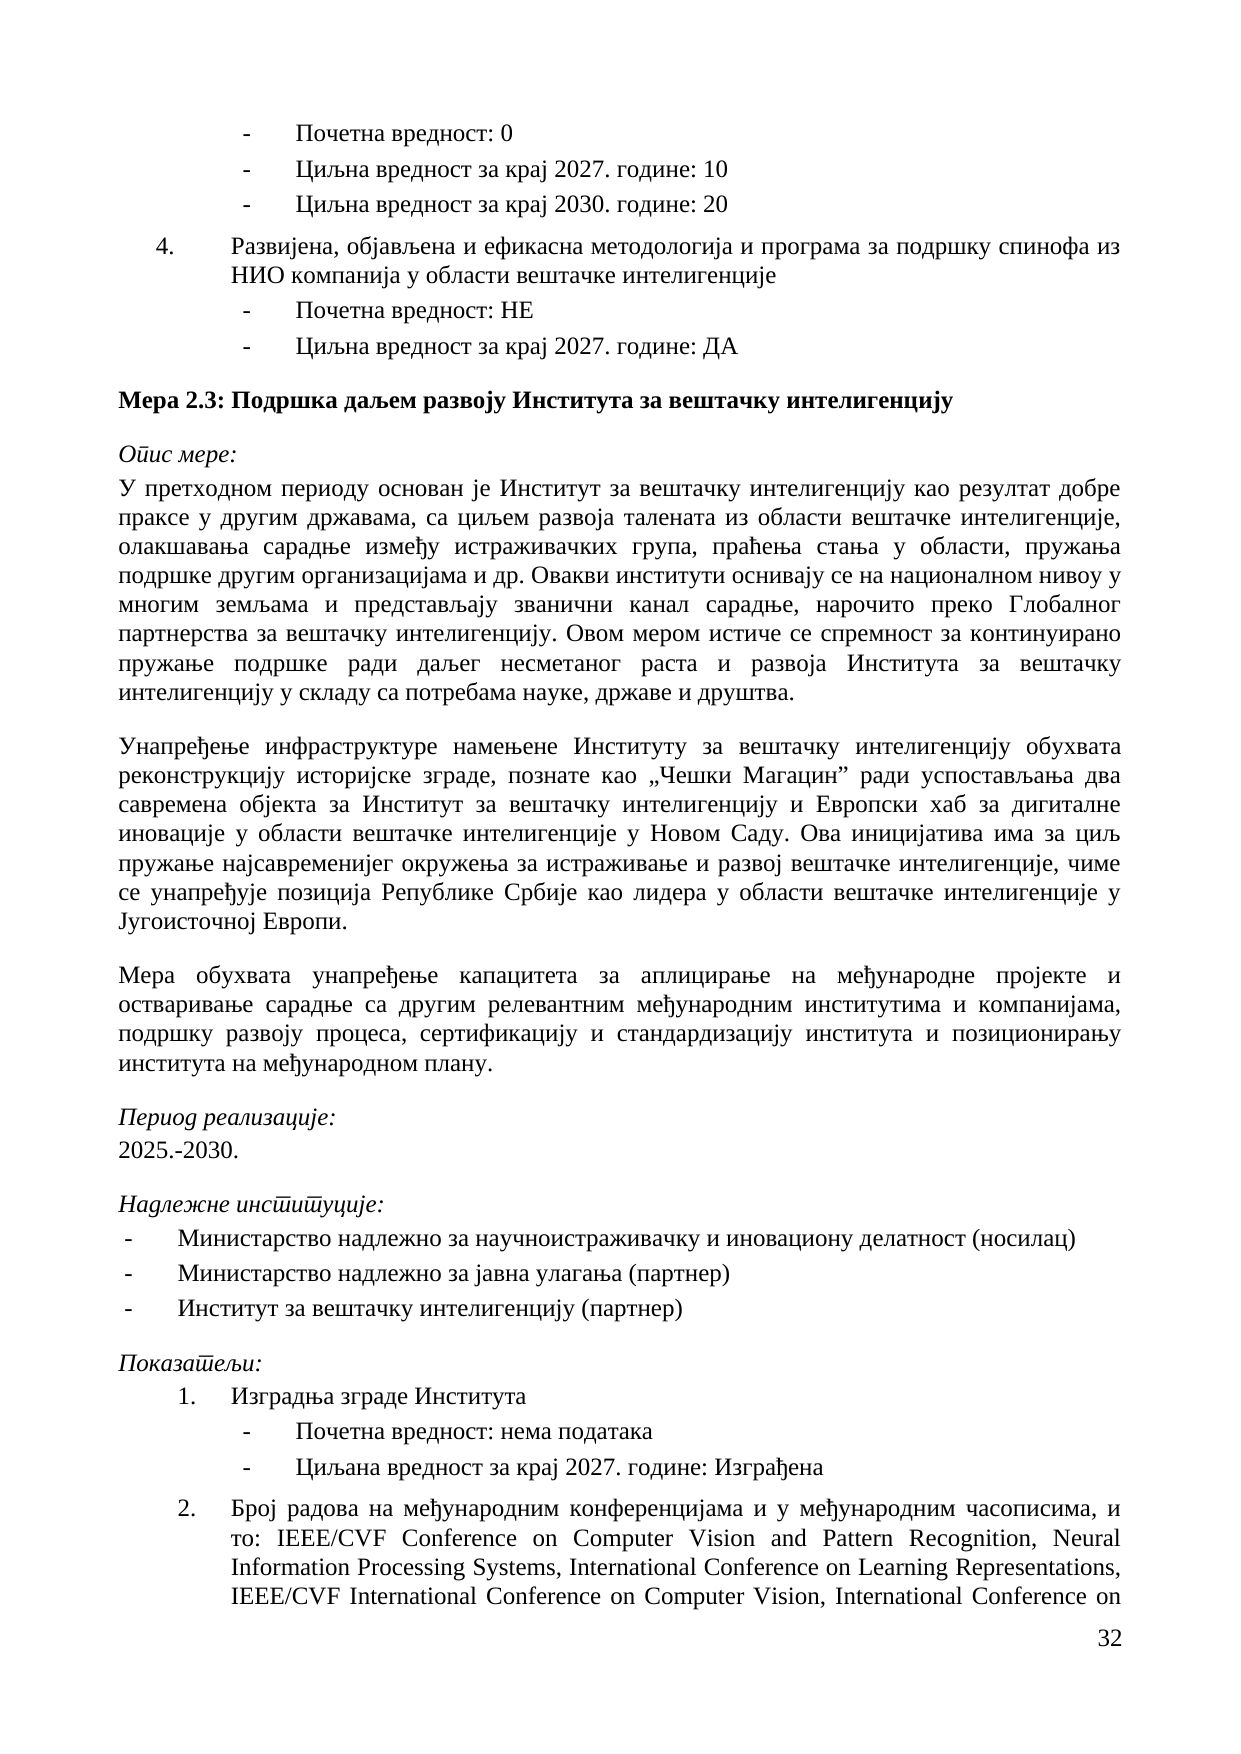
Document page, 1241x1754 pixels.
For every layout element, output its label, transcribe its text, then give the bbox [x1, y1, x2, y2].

list Почетна вредност: НЕ [242, 295, 1122, 324]
text Мера обухвата унапређење капацитета за аплицирање на међународне пројекте и остваривање сарадње са другим релевантним међународним институтима и компанијама, подршку развоју процеса, сертификацију и стандардизацију института и позиционирању института на међународном плану. [118, 960, 1122, 1076]
list Министарство надлежно за јавна улагања (партнер) [124, 1258, 1122, 1287]
list Почетна вредност: нема података [242, 1416, 1122, 1445]
list Министарство надлежно за научноистраживачку и иновациону делатност (носилац) [124, 1222, 1122, 1251]
list Циљна вредност за крај 2030. године: 20 [242, 189, 1122, 218]
list Циљана вредност за крај 2027. године: Изграђена [242, 1451, 1122, 1481]
subtitle Период реализације: [118, 1101, 1122, 1131]
subtitle Опис мере: [118, 439, 1122, 468]
list Изградња зграде Института [177, 1381, 1122, 1410]
subtitle Мера 2.3: Подршка даљем развоју Института за вештачку интелигенцију [118, 385, 1122, 414]
subtitle Надлежне институције: [118, 1189, 1122, 1218]
list Институт за вештачку интелигенцију (партнер) [124, 1293, 1122, 1322]
text 2025.-2030. [118, 1135, 1122, 1164]
list Циљна вредност за крај 2027. године: ДА [242, 331, 1122, 360]
list Почетна вредност: 0 [242, 118, 1122, 147]
list Циљна вредност за крај 2027. године: 10 [242, 153, 1122, 183]
text У претходном периоду основан је Институт за вештачку интелигенцију као резултат добре праксе у другим државама, са циљем развоја талената из области вештачке интелигенције, олакшавања сарадње између истраживачких група, праћења стања у области, пружања подршке другим организацијама и др. Овакви институти оснивају се на националном нивоу у многим земљама и представљају званични канал сарадње, нарочито преко Глобалног партнерства за вештачку интелигенцију. Овом мером истиче се спремност за континуирано пружање подршке ради даљег несметаног раста и развоја Института за вештачку интелигенцију у складу са потребама науке, државе и друштва. [118, 472, 1122, 706]
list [177, 1493, 1122, 1610]
text Унапређење инфраструктуре намењене Институту за вештачку интелигенцију обухвата реконструкцију историјске зграде, познате као „Чешки Магацин” ради успостављања два савремена објекта за Институт за вештачку интелигенцију и Европски хаб за дигиталне иновације у области вештачке интелигенције у Новом Саду. Ова иницијатива има за циљ пружање најсавременијег окружења за истраживање и развој вештачке интелигенције, чиме се унапређује позиција Републике Србије као лидера у области вештачке интелигенције у Југоисточној Европи. [118, 731, 1122, 935]
list Развијена, објављена и ефикасна методологија и програма за подршку спинофа из НИО компанија у области вештачке интелигенције [156, 231, 1122, 289]
subtitle Показатељи: [118, 1347, 1122, 1376]
